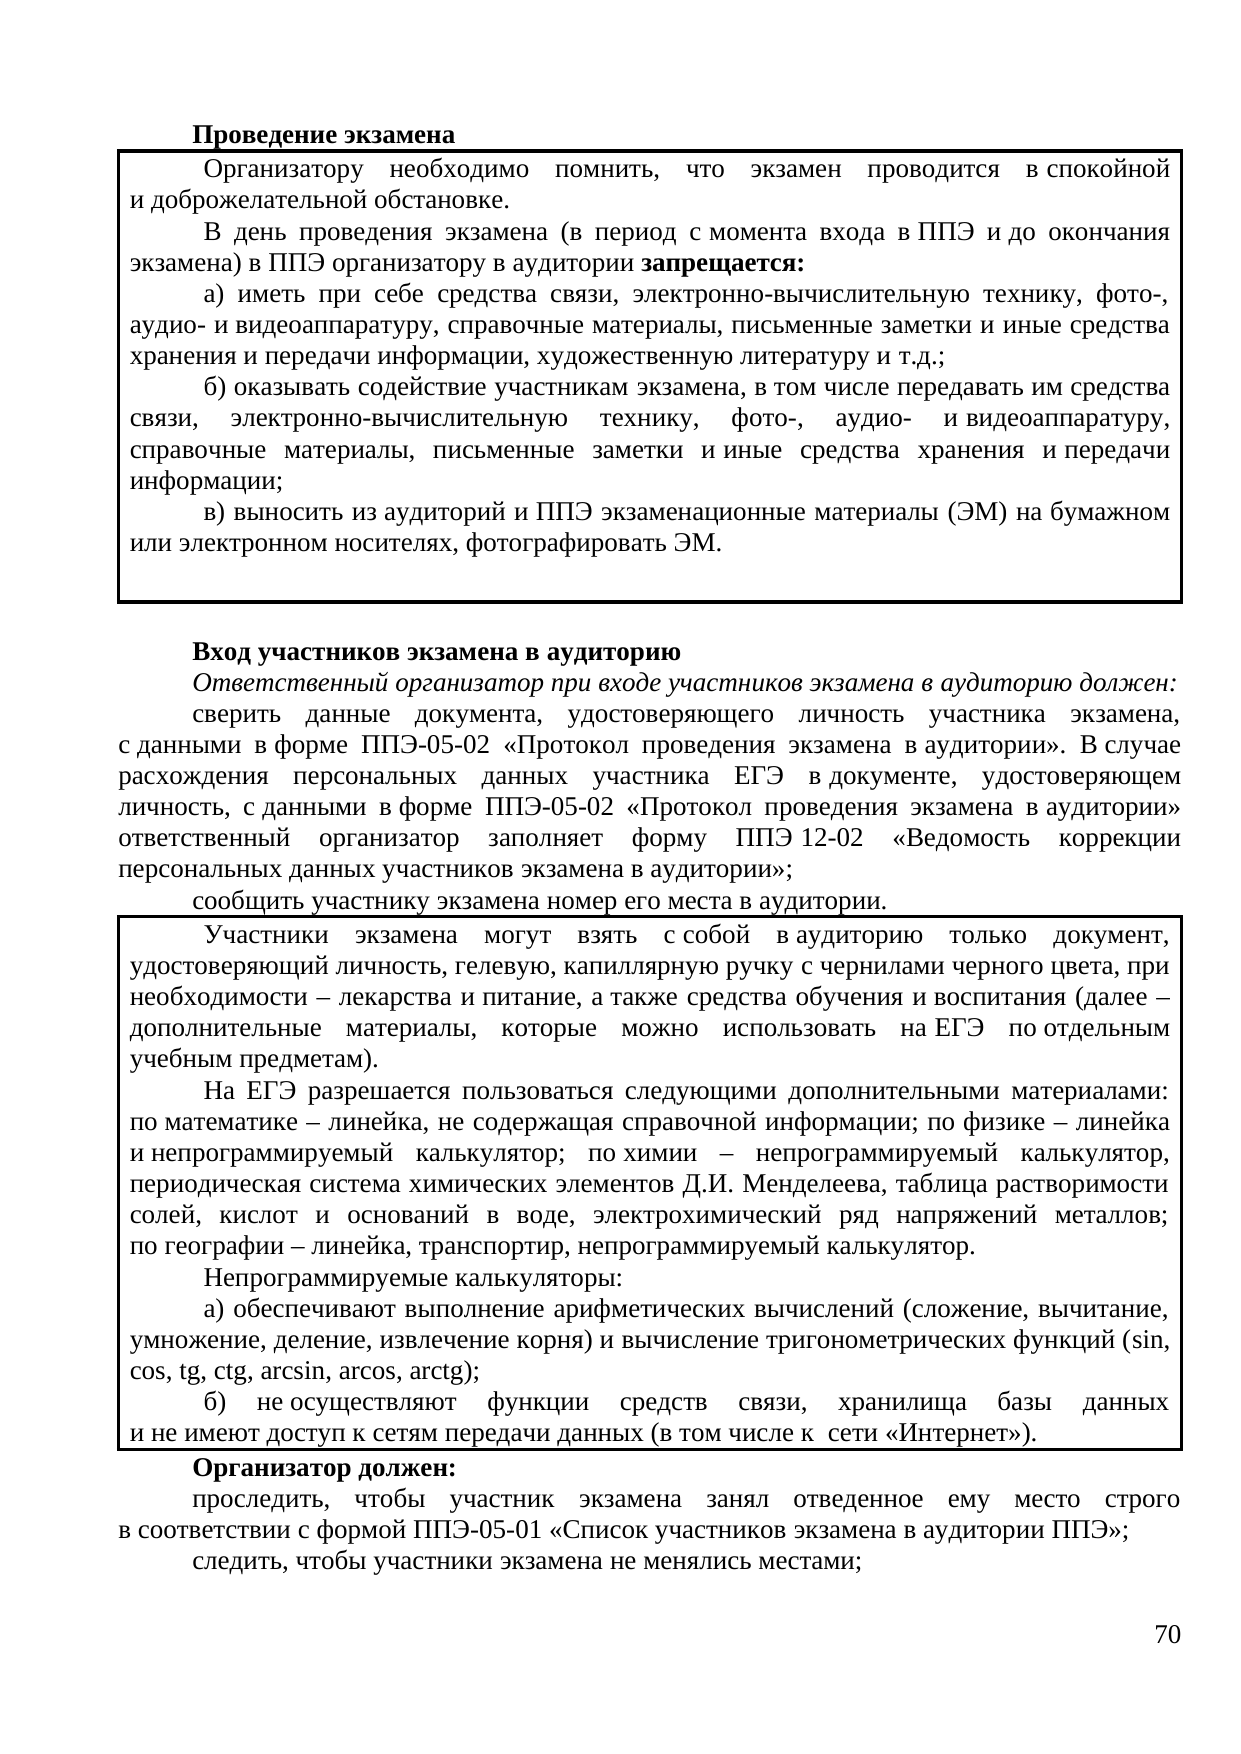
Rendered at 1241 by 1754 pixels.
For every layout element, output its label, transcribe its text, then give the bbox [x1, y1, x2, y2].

text Проведение экзамена [118, 118, 1181, 149]
text Вход участников экзамена в аудиторию [118, 634, 1181, 666]
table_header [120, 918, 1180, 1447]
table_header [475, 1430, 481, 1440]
text сообщить участнику экзамена номер его места в аудитории. [118, 884, 1181, 915]
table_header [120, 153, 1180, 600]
text проследить, чтобы участник экзамена занял отведенное ему место строго в соответствии с формой ППЭ-05-01 «Список участников экзамена в аудитории ППЭ»; [118, 1482, 1181, 1544]
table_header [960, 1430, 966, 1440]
text сверить данные документа, удостоверяющего личность участника экзамена, с данными в форме ППЭ-05-02 «Протокол проведения экзамена в аудитории». В случае расхождения персональных данных участника ЕГЭ в документе, удостоверяющем личность, с данными в форме ППЭ-05-02 «Протокол проведения экзамена в аудитории» ответственный организатор заполняет форму ППЭ 12-02 «Ведомость коррекции персональных данных участников экзамена в аудитории»; [118, 697, 1181, 884]
text Организатор должен: [118, 1451, 1181, 1482]
text Ответственный организатор при входе участников экзамена в аудиторию должен: [118, 666, 1181, 697]
text следить, чтобы участники экзамена не менялись местами; [118, 1544, 1181, 1575]
